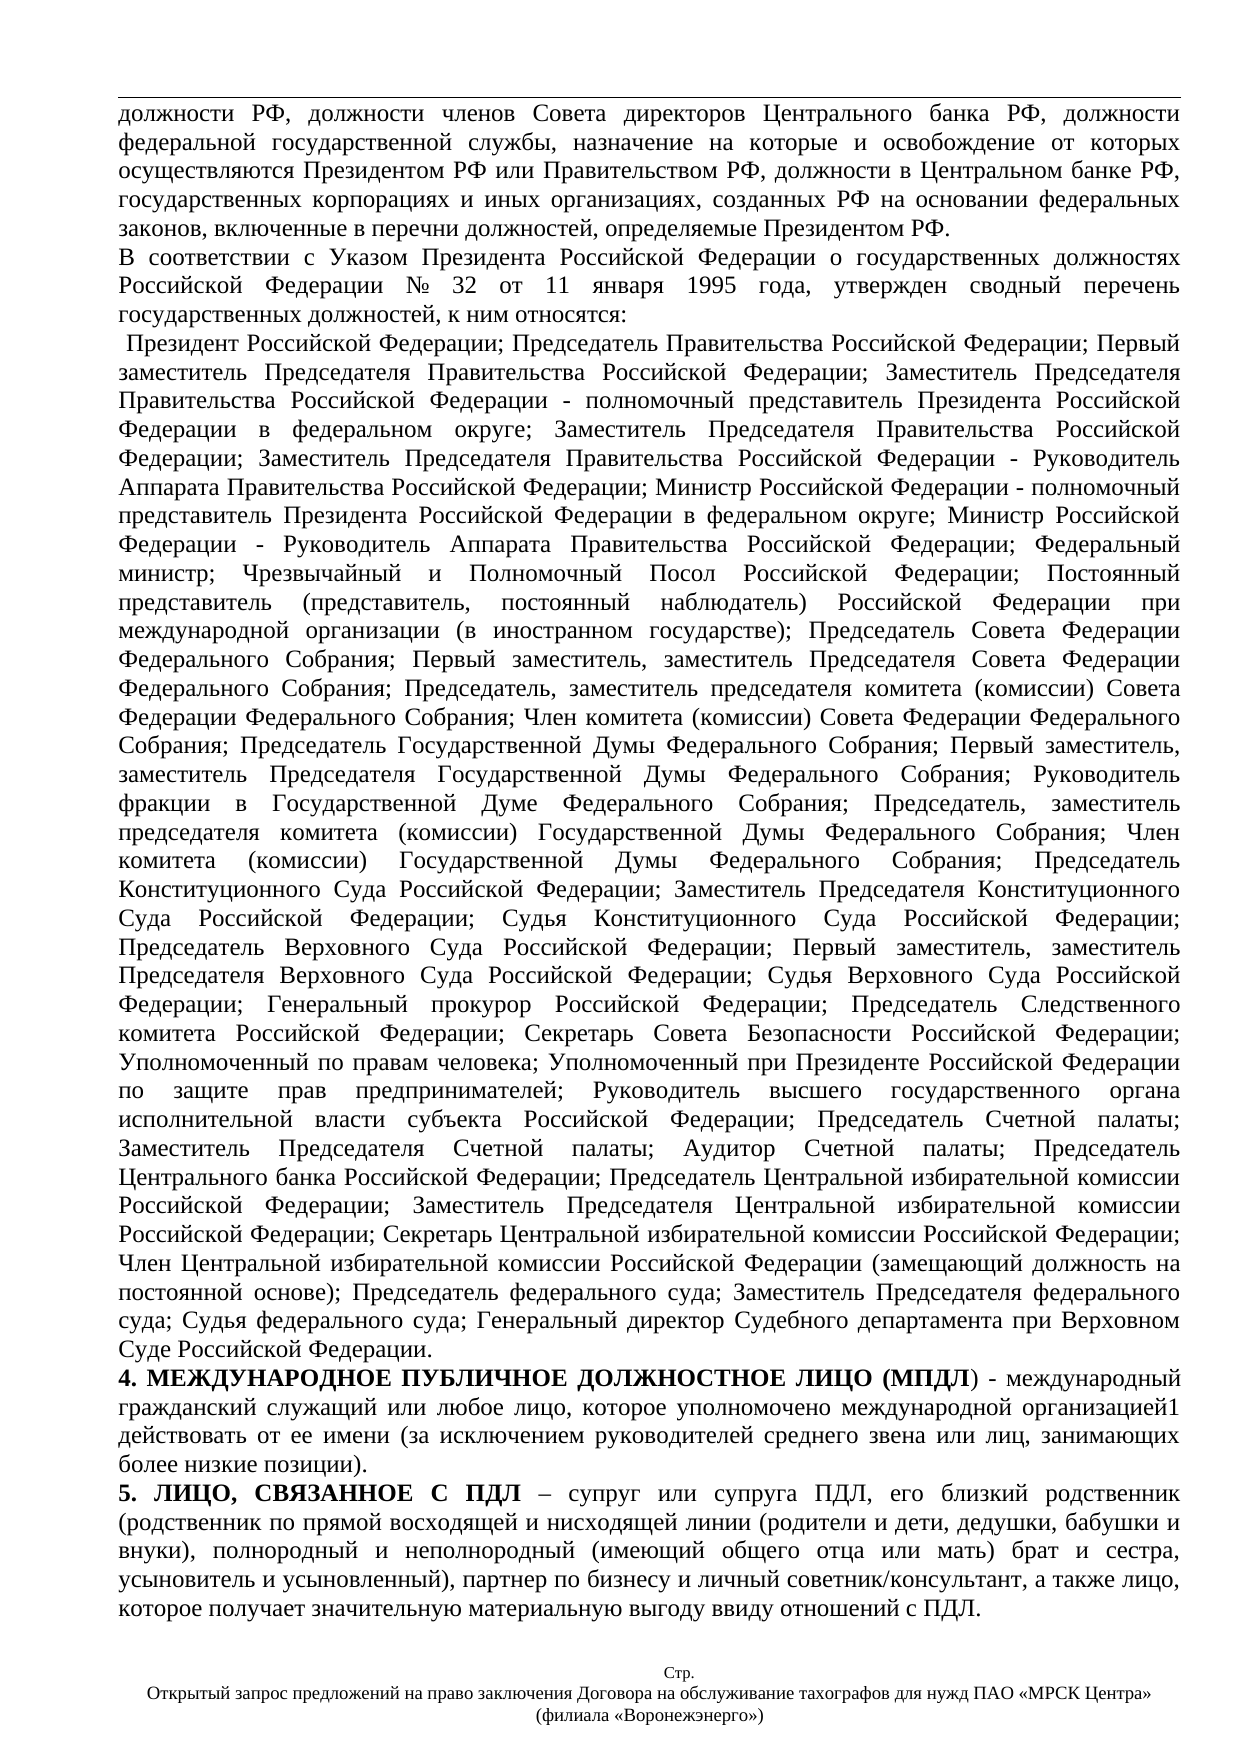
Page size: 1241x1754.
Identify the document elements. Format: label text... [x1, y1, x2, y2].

text 4. МЕЖДУНАРОДНОЕ ПУБЛИЧНОЕ ДОЛЖНОСТНОЕ ЛИЦО (МПДЛ) - международный гражданский служащий или любое лицо, которое уполномочено международной организацией1 действовать от ее имени (за исключением руководителей среднего звена или лиц, занимающих более низкие позиции). [118, 1363, 1181, 1478]
text Президент Российской Федерации; Председатель Правительства Российской Федерации; Первый заместитель Председателя Правительства Российской Федерации; Заместитель Председателя Правительства Российской Федерации - полномочный представитель Президента Российской Федерации в федеральном округе; Заместитель Председателя Правительства Российской Федерации; Заместитель Председателя Правительства Российской Федерации - Руководитель Аппарата Правительства Российской Федерации; Министр Российской Федерации - полномочный представитель Президента Российской Федерации в федеральном округе; Министр Российской Федерации - Руководитель Аппарата Правительства Российской Федерации; Федеральный министр; Чрезвычайный и Полномочный Посол Российской Федерации; Постоянный представитель (представитель, постоянный наблюдатель) Российской Федерации при международной организации (в иностранном государстве); Председатель Совета Федерации Федерального Собрания; Первый заместитель, заместитель Председателя Совета Федерации Федерального Собрания; Председатель, заместитель председателя комитета (комиссии) Совета Федерации Федерального Собрания; Член комитета (комиссии) Совета Федерации Федерального Собрания; Председатель Государственной Думы Федерального Собрания; Первый заместитель, заместитель Председателя Государственной Думы Федерального Собрания; Руководитель фракции в Государственной Думе Федерального Собрания; Председатель, заместитель председателя комитета (комиссии) Государственной Думы Федерального Собрания; Член комитета (комиссии) Государственной Думы Федерального Собрания; Председатель Конституционного Суда Российской Федерации; Заместитель Председателя Конституционного Суда Российской Федерации; Судья Конституционного Суда Российской Федерации; Председатель Верховного Суда Российской Федерации; Первый заместитель, заместитель Председателя Верховного Суда Российской Федерации; Судья Верховного Суда Российской Федерации; Генеральный прокурор Российской Федерации; Председатель Следственного комитета Российской Федерации; Секретарь Совета Безопасности Российской Федерации; Уполномоченный по правам человека; Уполномоченный при Президенте Российской Федерации по защите прав предпринимателей; Руководитель высшего государственного органа исполнительной власти субъекта Российской Федерации; Председатель Счетной палаты; Заместитель Председателя Счетной палаты; Аудитор Счетной палаты; Председатель Центрального банка Российской Федерации; Председатель Центральной избирательной комиссии Российской Федерации; Заместитель Председателя Центральной избирательной комиссии Российской Федерации; Секретарь Центральной избирательной комиссии Российской Федерации; Член Центральной избирательной комиссии Российской Федерации (замещающий должность на постоянной основе); Председатель федерального суда; Заместитель Председателя федерального суда; Судья федерального суда; Генеральный директор Судебного департамента при Верховном Суде Российской Федерации. [118, 328, 1181, 1363]
text 5. ЛИЦО, СВЯЗАННОЕ С ПДЛ – супруг или супруга ПДЛ, его близкий родственник (родственник по прямой восходящей и нисходящей линии (родители и дети, дедушки, бабушки и внуки), полнородный и неполнородный (имеющий общего отца или мать) брат и сестра, усыновитель и усыновленный), партнер по бизнесу и личный советник/консультант, а также лицо, которое получает значительную материальную выгоду ввиду отношений с ПДЛ. [118, 1478, 1181, 1622]
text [118, 98, 1181, 242]
text В соответствии с Указом Президента Российской Федерации о государственных должностях Российской Федерации № 32 от 11 января 1995 года, утвержден сводный перечень государственных должностей, к ним относятся: [118, 242, 1181, 328]
